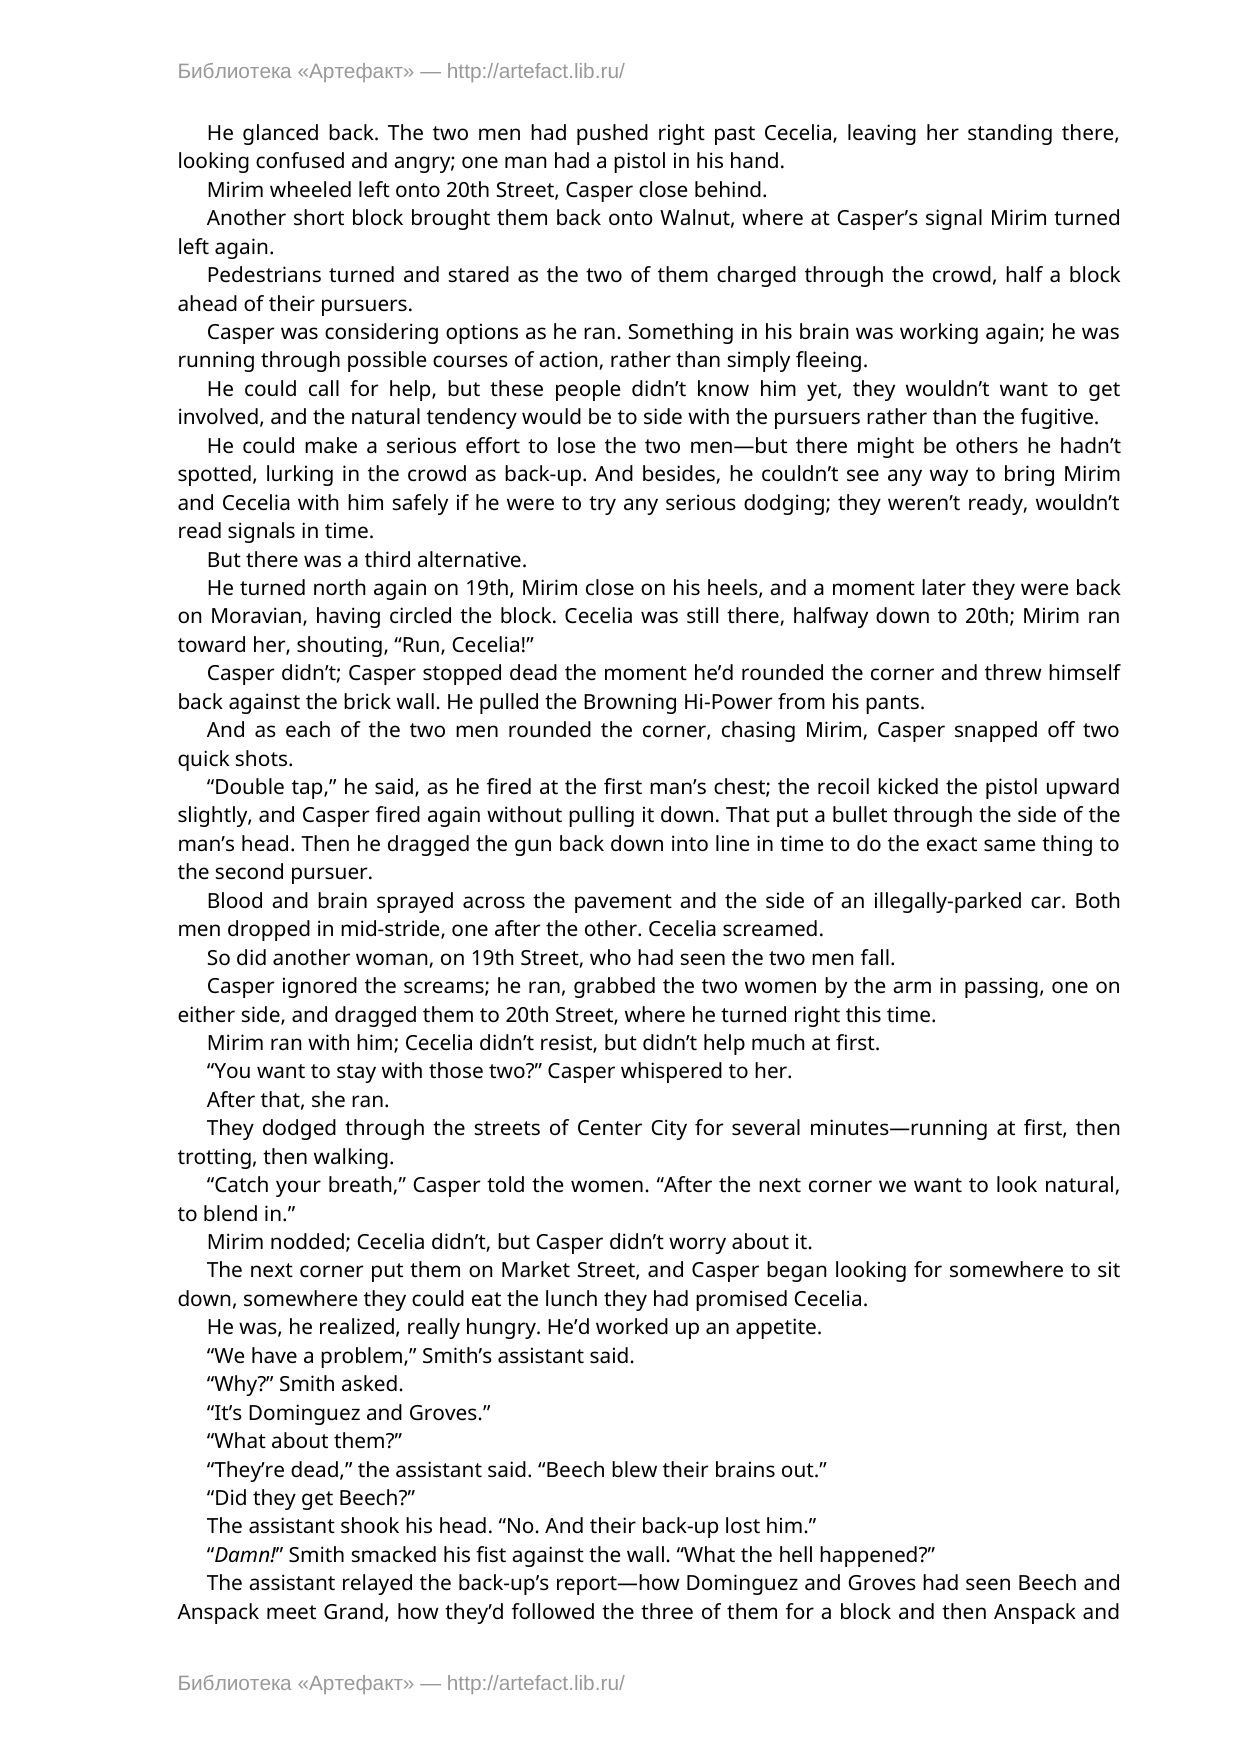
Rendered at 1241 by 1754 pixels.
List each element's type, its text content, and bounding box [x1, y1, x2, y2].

text He glanced back. The two men had pushed right past Cecelia, leaving her standing there, looking confused and angry; one man had a pistol in his hand. [177, 118, 1122, 175]
text Mirim ran with him; Cecelia didn’t resist, but didn’t help much at first. [177, 1028, 1122, 1057]
text He turned north again on 19th, Mirim close on his heels, and a moment later they were back on Moravian, having circled the block. Cecelia was still there, halfway down to 20th; Mirim ran toward her, shouting, “Run, Cecelia!” [177, 573, 1122, 658]
text He could call for help, but these people didn’t know him yet, they wouldn’t want to get involved, and the natural tendency would be to side with the pursuers rather than the fugitive. [177, 374, 1122, 431]
text He could make a serious effort to lose the two men—but there might be others he hadn’t spotted, lurking in the crowd as back-up. And besides, he couldn’t see any way to bring Mirim and Cecelia with him safely if he were to try any serious dodging; they weren’t ready, wouldn’t read signals in time. [177, 431, 1122, 545]
text “You want to stay with those two?” Casper whispered to her. [177, 1057, 1122, 1085]
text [177, 1568, 1122, 1625]
text Pedestrians turned and stared as the two of them charged through the crowd, half a block ahead of their pursuers. [177, 260, 1122, 317]
text “Did they get Beech?” [177, 1483, 1122, 1512]
text “Catch your breath,” Casper told the women. “After the next corner we want to look natural, to blend in.” [177, 1170, 1122, 1227]
text Mirim wheeled left onto 20th Street, Casper close behind. [177, 175, 1122, 203]
text “We have a problem,” Smith’s assistant said. [177, 1341, 1122, 1369]
text And as each of the two men rounded the corner, chasing Mirim, Casper snapped off two quick shots. [177, 715, 1122, 772]
text Mirim nodded; Cecelia didn’t, but Casper didn’t worry about it. [177, 1227, 1122, 1256]
text “Damn!” Smith smacked his fist against the wall. “What the hell happened?” [177, 1540, 1122, 1568]
text But there was a third alternative. [177, 545, 1122, 573]
text “They’re dead,” the assistant said. “Beech blew their brains out.” [177, 1455, 1122, 1483]
text Casper didn’t; Casper stopped dead the moment he’d rounded the corner and threw himself back against the brick wall. He pulled the Browning Hi-Power from his pants. [177, 658, 1122, 715]
text He was, he realized, really hungry. He’d worked up an appetite. [177, 1312, 1122, 1341]
text So did another woman, on 19th Street, who had seen the two men fall. [177, 943, 1122, 971]
text The next corner put them on Market Street, and Casper began looking for somewhere to sit down, somewhere they could eat the lunch they had promised Cecelia. [177, 1256, 1122, 1312]
text “Why?” Smith asked. [177, 1369, 1122, 1398]
text They dodged through the streets of Center City for several minutes—running at first, then trotting, then walking. [177, 1113, 1122, 1170]
text The assistant shook his head. “No. And their back-up lost him.” [177, 1512, 1122, 1540]
text Another short block brought them back onto Walnut, where at Casper’s signal Mirim turned left again. [177, 203, 1122, 260]
text “Double tap,” he said, as he fired at the first man’s chest; the recoil kicked the pistol upward slightly, and Casper fired again without pulling it down. That put a bullet through the side of the man’s head. Then he dragged the gun back down into line in time to do the exact same thing to the second pursuer. [177, 772, 1122, 886]
text After that, she ran. [177, 1085, 1122, 1113]
text “What about them?” [177, 1426, 1122, 1455]
text Casper was considering options as he ran. Something in his brain was working again; he was running through possible courses of action, rather than simply fleeing. [177, 317, 1122, 374]
text “It’s Dominguez and Groves.” [177, 1398, 1122, 1426]
text Blood and brain sprayed across the pavement and the side of an illegally-parked car. Both men dropped in mid-stride, one after the other. Cecelia screamed. [177, 886, 1122, 943]
text Casper ignored the screams; he ran, grabbed the two women by the arm in passing, one on either side, and dragged them to 20th Street, where he turned right this time. [177, 971, 1122, 1028]
